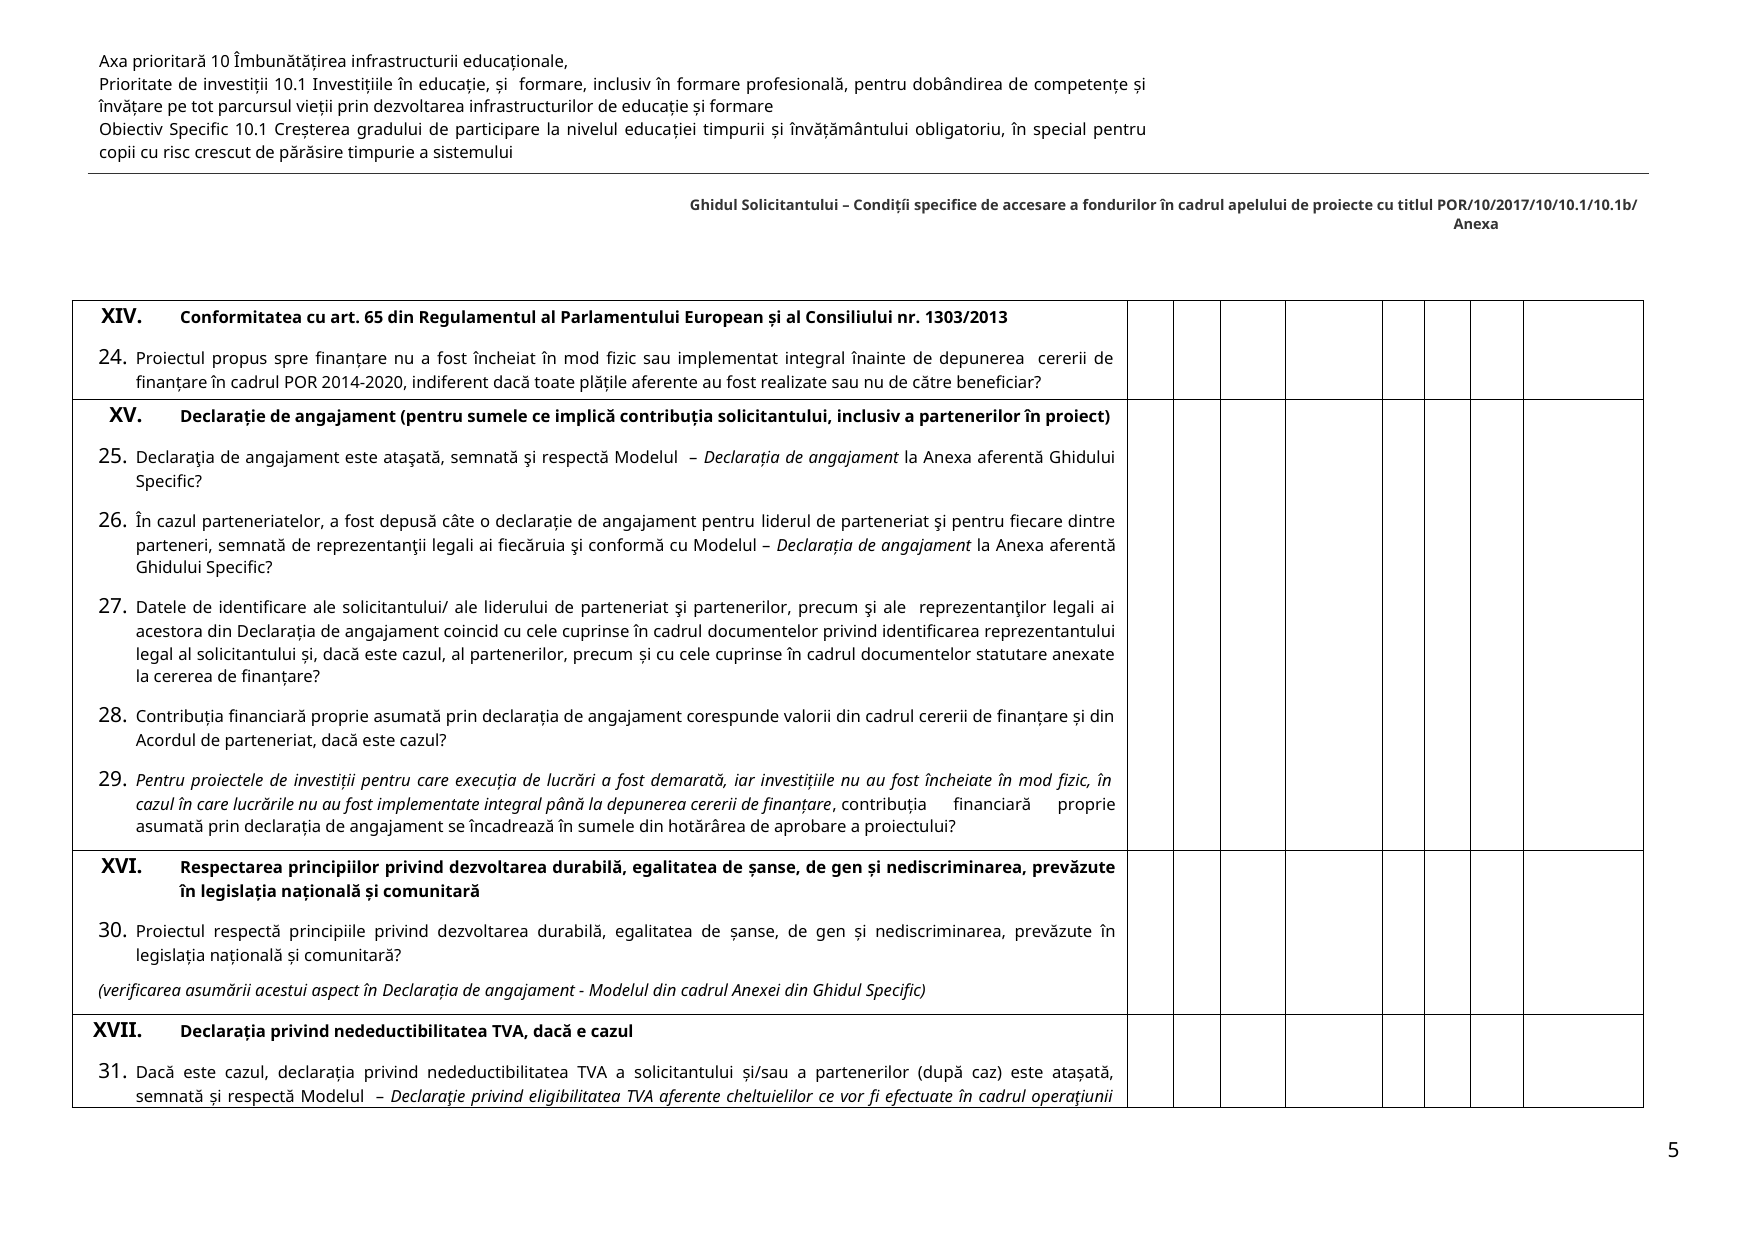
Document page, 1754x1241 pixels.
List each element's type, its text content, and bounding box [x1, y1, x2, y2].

table_cell [1383, 301, 1424, 399]
table_cell [1128, 301, 1173, 399]
table_cell [1174, 301, 1220, 399]
table_cell [1128, 400, 1173, 850]
table_cell [1286, 301, 1382, 399]
table_cell [1524, 1015, 1643, 1107]
table_cell [1425, 400, 1470, 850]
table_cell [73, 1015, 1127, 1107]
table_cell [1286, 1015, 1382, 1107]
table_cell [1383, 1015, 1424, 1107]
table_cell [1128, 851, 1173, 1014]
table_cell [1471, 301, 1523, 399]
table_cell [1286, 400, 1382, 850]
table_cell [1471, 851, 1523, 1014]
table_cell [1221, 400, 1285, 850]
table_cell [1221, 851, 1285, 1014]
table_cell [1524, 851, 1643, 1014]
table_cell [1383, 851, 1424, 1014]
table_cell [1383, 400, 1424, 850]
table_cell Declaraţie de angajament (pentru sumele ce implică contribuția solicitantului, inclusiv a partenerilor în proiect) Declaraţia de angajament este ataşată, semnată şi respectă Modelul – Declarația de angajament la Anexa aferentă Ghidului Specific? În cazul parteneriatelor, a fost depusă câte o declarație de angajament pentru liderul de parteneriat şi pentru fiecare dintre parteneri, semnată de reprezentanţii legali ai fiecăruia şi conformă cu Modelul – Declarația de angajament la Anexa aferentă Ghidului Specific? Datele de identificare ale solicitantului/ ale liderului de parteneriat şi partenerilor, precum şi ale reprezentanţilor legali ai acestora din Declarația de angajament coincid cu cele cuprinse în cadrul documentelor privind identificarea reprezentantului legal al solicitantului și, dacă este cazul, al partenerilor, precum și cu cele cuprinse în cadrul documentelor statutare anexate la cererea de finanțare? Contribuția financiară proprie asumată prin declarația de angajament corespunde valorii din cadrul cererii de finanțare și din Acordul de parteneriat, dacă este cazul? Pentru proiectele de investiţii pentru care execuţia de lucrări a fost demarată, iar investițiile nu au fost încheiate în mod fizic, în cazul în care lucrările nu au fost implementate integral până la depunerea cererii de finanțare, contribuția financiară proprie asumată prin declarația de angajament se încadrează în sumele din hotărârea de aprobare a proiectului? [73, 400, 1127, 850]
table_cell [1524, 301, 1643, 399]
table_cell [1425, 851, 1470, 1014]
table_cell [1221, 1015, 1285, 1107]
table_cell [1425, 301, 1470, 399]
table_cell [1174, 851, 1220, 1014]
table_cell [1221, 301, 1285, 399]
table_cell Conformitatea cu art. 65 din Regulamentul al Parlamentului European și al Consiliului nr. 1303/2013 Proiectul propus spre finanţare nu a fost încheiat în mod fizic sau implementat integral înainte de depunerea cererii de finanțare în cadrul POR 2014-2020, indiferent dacă toate plățile aferente au fost realizate sau nu de către beneficiar? [73, 301, 1127, 399]
table_cell [1524, 400, 1643, 850]
table_cell [1471, 400, 1523, 850]
table_cell [1128, 1015, 1173, 1107]
table_cell [1174, 400, 1220, 850]
table_cell [1471, 1015, 1523, 1107]
table_cell [1174, 1015, 1220, 1107]
table_cell [1425, 1015, 1470, 1107]
table_cell [1286, 851, 1382, 1014]
table_cell Respectarea principiilor privind dezvoltarea durabilă, egalitatea de şanse, de gen și nediscriminarea, prevăzute în legislaţia naţională şi comunitară Proiectul respectă principiile privind dezvoltarea durabilă, egalitatea de şanse, de gen și nediscriminarea, prevăzute în legislaţia naţională şi comunitară? (verificarea asumării acestui aspect în Declarația de angajament - Modelul din cadrul Anexei din Ghidul Specific) [73, 851, 1127, 1014]
